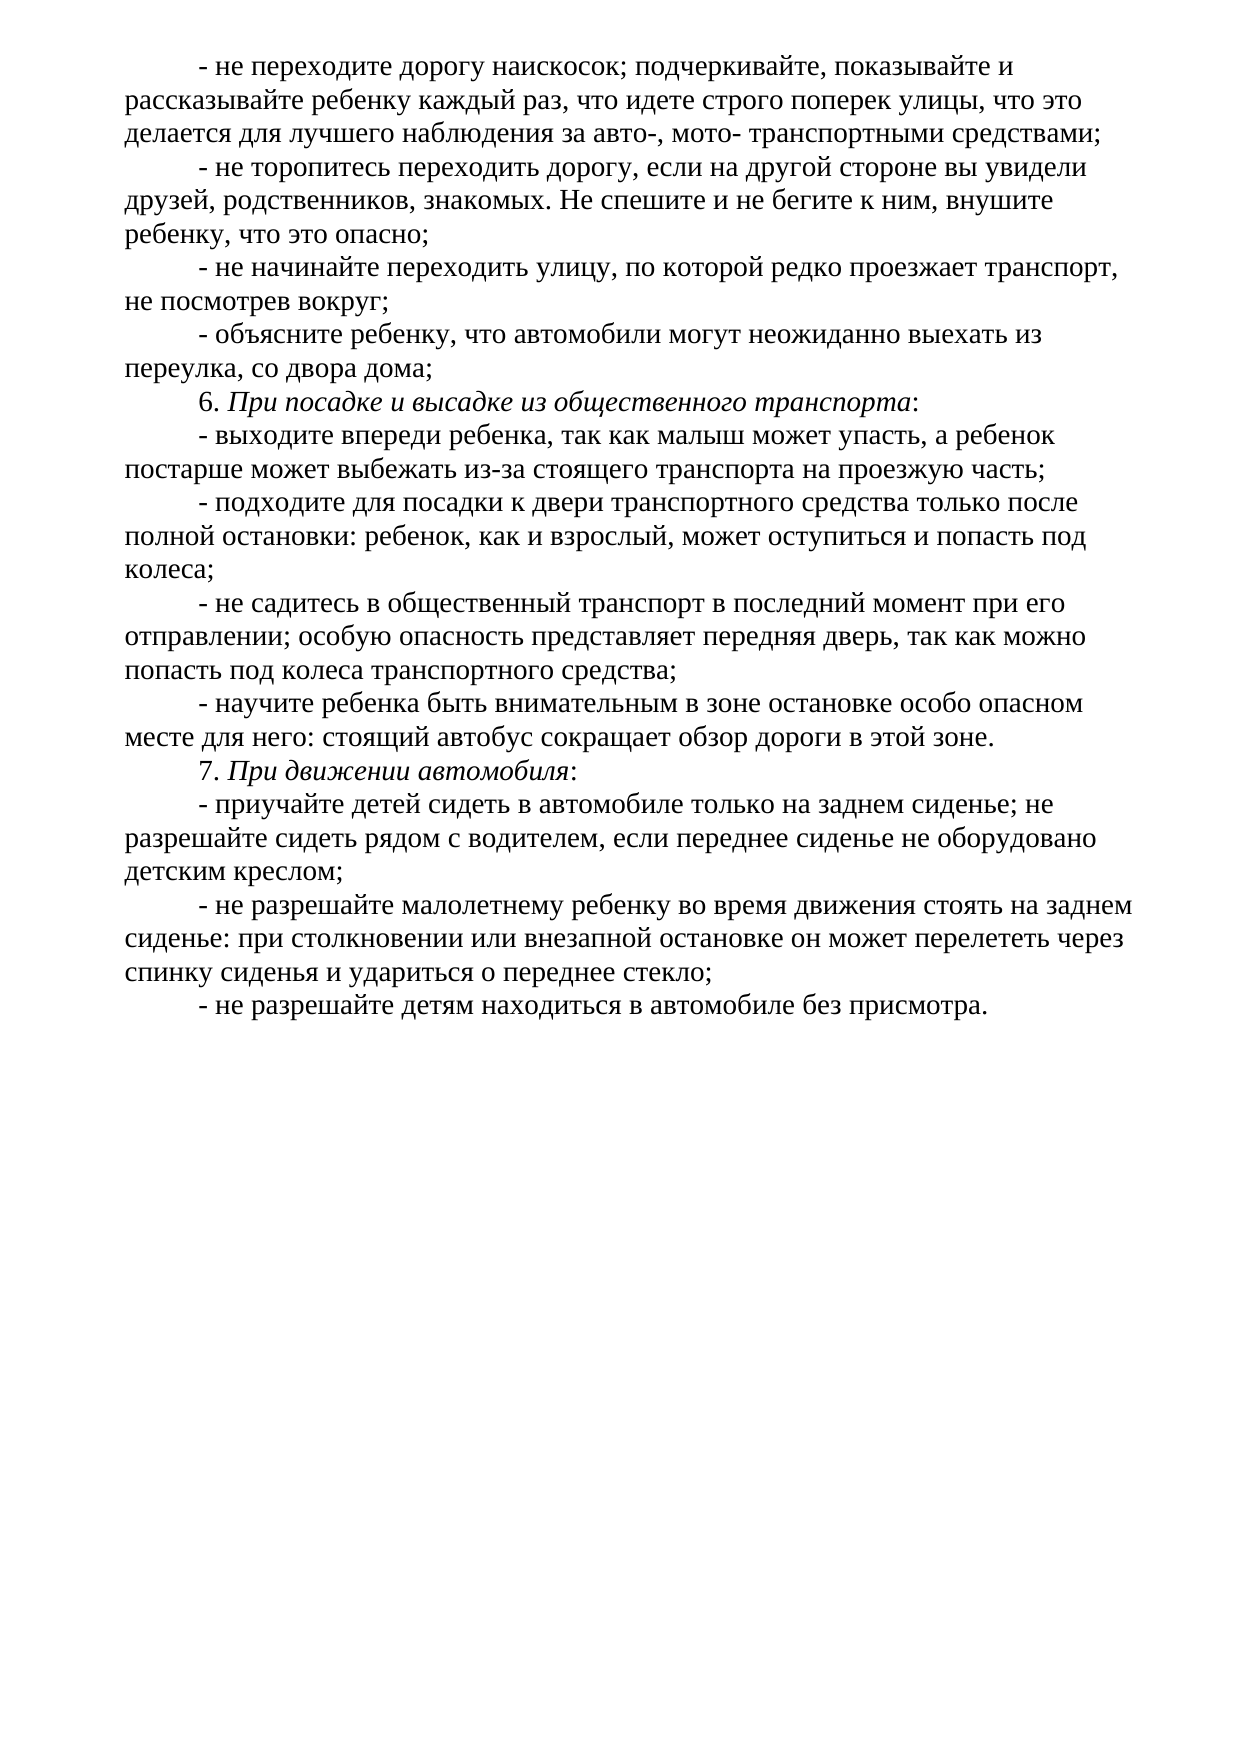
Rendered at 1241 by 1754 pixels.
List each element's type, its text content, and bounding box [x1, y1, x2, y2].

text - не разрешайте малолетнему ребенку во время движения стоять на заднем сиденье: при столкновении или внезапной остановке он может перелететь через спинку сиденья и удариться о переднее стекло; [124, 887, 1143, 987]
text - выходите впереди ребенка, так как малыш может упасть, а ребенок постарше может выбежать из-за стоящего транспорта на проезжую часть; [124, 417, 1143, 484]
text - приучайте детей сидеть в автомобиле только на заднем сиденье; не разрешайте сидеть рядом с водителем, если переднее сиденье не оборудовано детским креслом; [124, 786, 1143, 887]
text 6. При посадке и высадке из общественного транспорта: [124, 384, 1143, 417]
text - не разрешайте детям находиться в автомобиле без присмотра. [124, 987, 1143, 1021]
text - не начинайте переходить улицу, по которой редко проезжает транспорт, не посмотрев вокруг; [124, 249, 1143, 317]
text - объясните ребенку, что автомобили могут неожиданно выехать из переулка, со двора дома; [124, 317, 1143, 384]
text - подходите для посадки к двери транспортного средства только после полной остановки: ребенок, как и взрослый, может оступиться и попасть под колеса; [124, 484, 1143, 585]
text - не торопитесь переходить дорогу, если на другой стороне вы увидели друзей, родственников, знакомых. Не спешите и не бегите к ним, внушите ребенку, что это опасно; [124, 149, 1143, 249]
text - не переходите дорогу наискосок; подчеркивайте, показывайте и рассказывайте ребенку каждый раз, что идете строго поперек улицы, что это делается для лучшего наблюдения за авто-, мото- транспортными средствами; [124, 48, 1143, 149]
text - не садитесь в общественный транспорт в последний момент при его отправлении; особую опасность представляет передняя дверь, так как можно попасть под колеса транспортного средства; [124, 585, 1143, 686]
text - научите ребенка быть внимательным в зоне остановке особо опасном месте для него: стоящий автобус сокращает обзор дороги в этой зоне. [124, 686, 1143, 753]
text 7. При движении автомобиля: [124, 753, 1143, 786]
